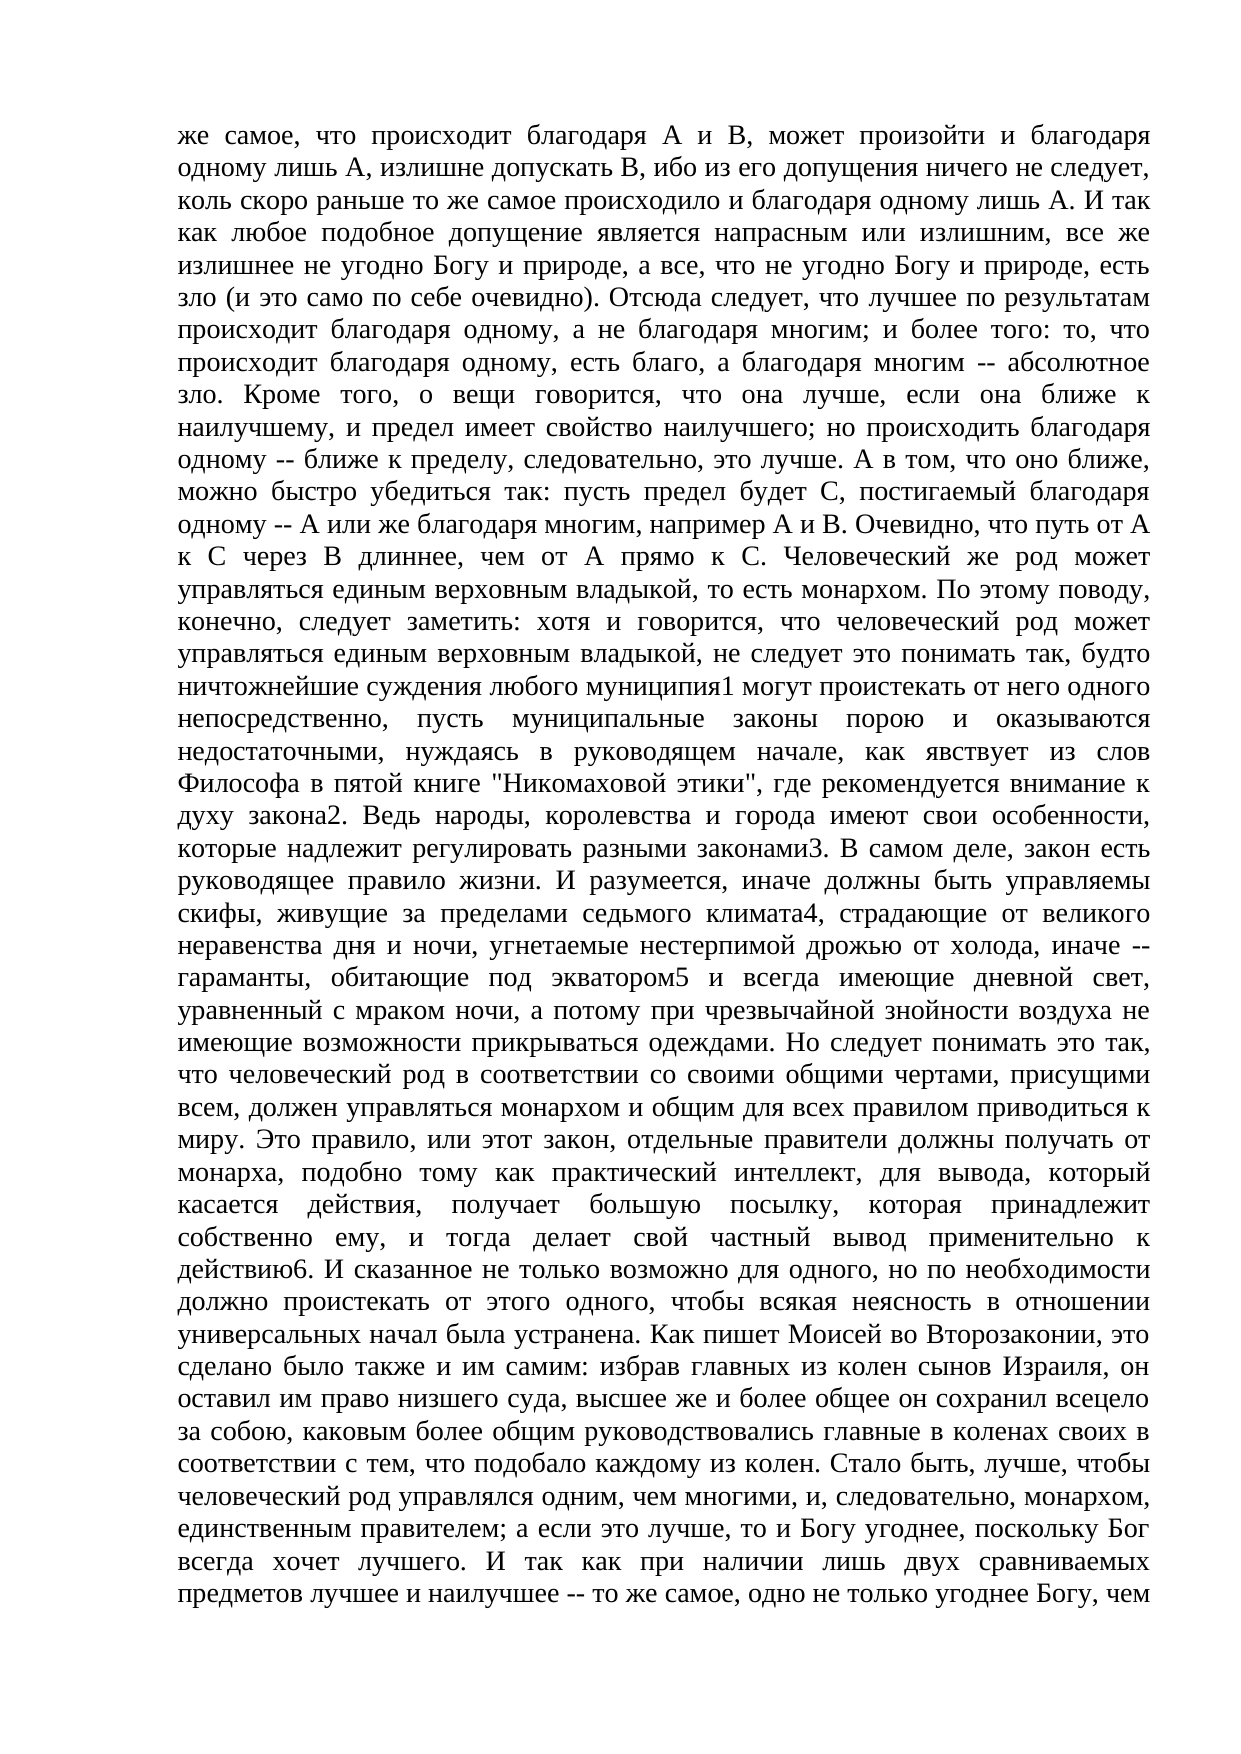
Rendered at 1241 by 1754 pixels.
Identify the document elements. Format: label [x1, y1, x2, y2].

text [177, 118, 1152, 1608]
